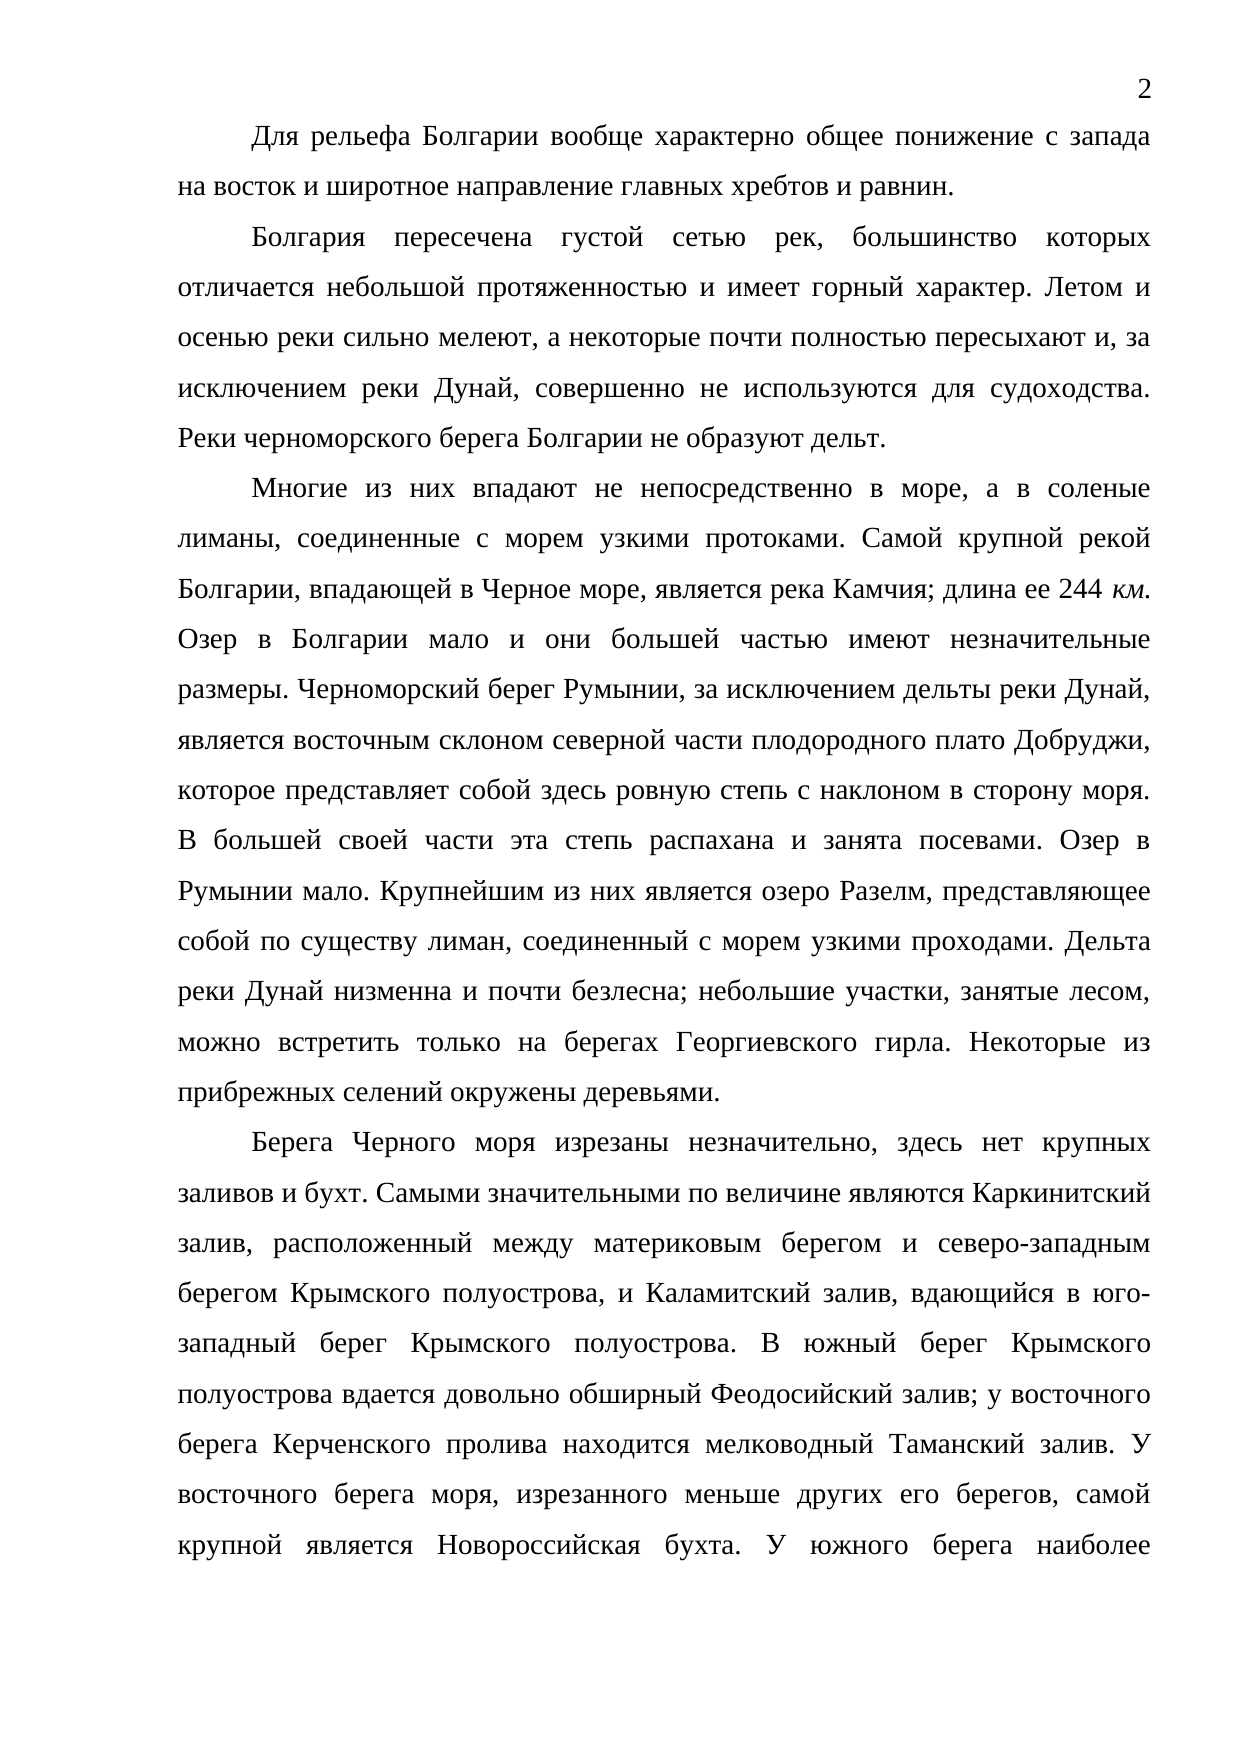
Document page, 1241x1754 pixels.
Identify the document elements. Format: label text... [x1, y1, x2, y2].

text Многие из них впадают не непосредственно в море, а в соленые лиманы, соединенные с морем узкими протоками. Самой крупной рекой Болгарии, впадающей в Черное море, является река Камчия; длина ее 244 км. Озер в Болгарии мало и они большей частью имеют незначительные размеры. Черноморский берег Румынии, за исключением дельты реки Дунай, является восточным склоном северной части плодородного плато Добруджи, которое представляет собой здесь ровную степь с наклоном в сторону моря. В большей своей части эта степь распахана и занята посевами. Озер в Румынии мало. Крупнейшим из них является озеро Разелм, представляющее собой по существу лиман, соединенный с морем узкими проходами. Дельта реки Дунай низменна и почти безлесна; небольшие участки, занятые лесом, можно встретить только на берегах Георгиевского гирла. Некоторые из прибрежных селений окружены деревьями. [177, 470, 1152, 1108]
text Болгария пересечена густой сетью рек, большинство которых отличается небольшой протяженностью и имеет горный характер. Летом и осенью реки сильно мелеют, а некоторые почти полностью пересыхают и, за исключением реки Дунай, совершенно не используются для судоходства. Реки черноморского берега Болгарии не образуют дельт. [177, 219, 1152, 453]
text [177, 1124, 1152, 1560]
text Для рельефа Болгарии вообще характерно общее понижение с запада на восток и широтное направление главных хребтов и равнин. [177, 118, 1152, 202]
